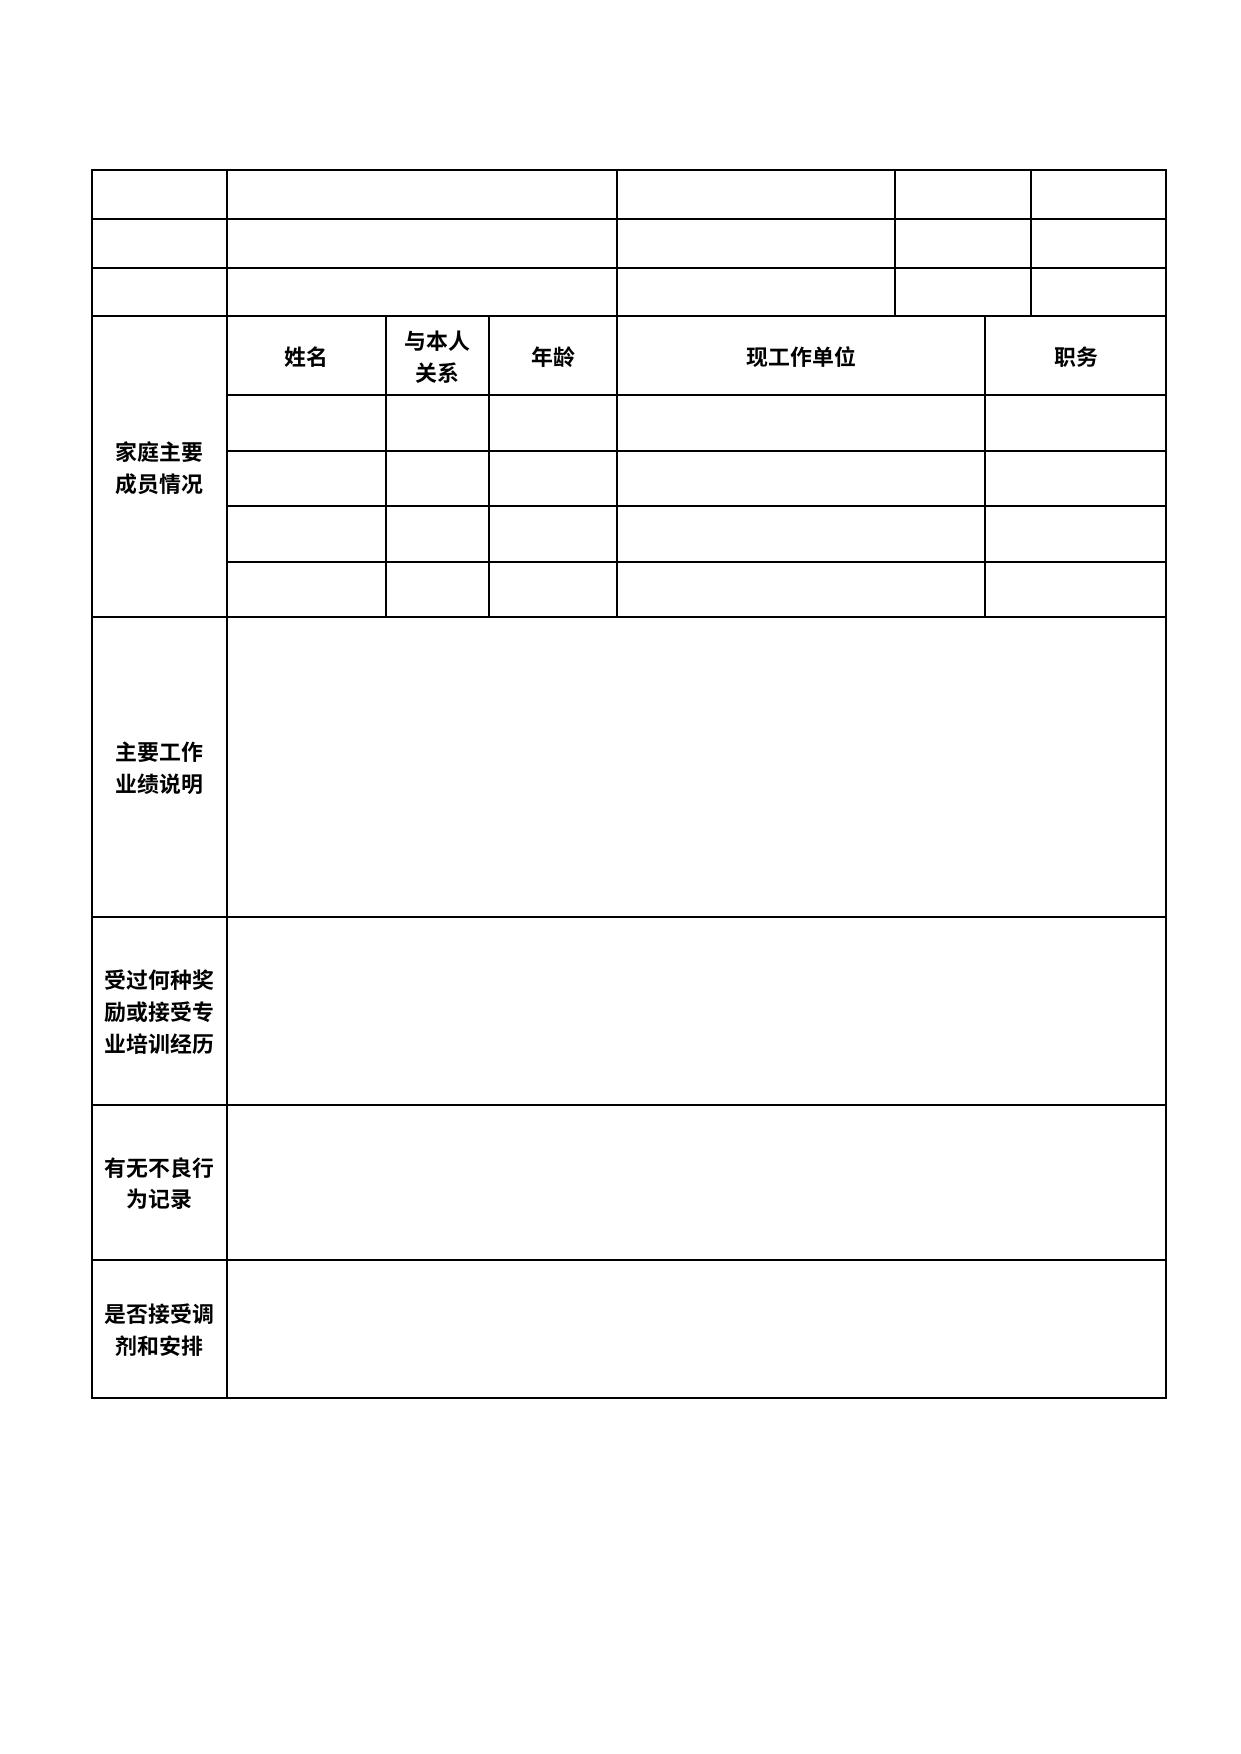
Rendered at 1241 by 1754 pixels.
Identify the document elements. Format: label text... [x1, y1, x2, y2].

table_cell [986, 507, 1165, 561]
table_cell 受过何种奖励或接受专业培训经历 [93, 918, 226, 1104]
table_cell [228, 452, 385, 505]
table_cell [228, 220, 616, 267]
table_cell [228, 563, 385, 616]
table_cell 主要工作 业绩说明 [93, 618, 226, 916]
table_cell 职务 [986, 317, 1165, 394]
table_cell [93, 269, 226, 315]
table_cell [228, 1106, 1165, 1258]
table_cell [1032, 269, 1165, 315]
table_cell [93, 171, 226, 218]
table_cell 是否接受调剂和安排 [93, 1261, 226, 1397]
table_cell [387, 563, 488, 616]
table_cell [1032, 171, 1165, 218]
table_cell [490, 507, 616, 561]
table_cell [618, 452, 984, 505]
table_cell [896, 171, 1030, 218]
table_cell [228, 918, 1165, 1104]
table_cell [228, 396, 385, 450]
table_cell [228, 269, 616, 315]
table_cell [490, 563, 616, 616]
table_cell [387, 452, 488, 505]
table_cell 家庭主要 成员情况 [93, 317, 226, 616]
table_cell [896, 220, 1030, 267]
table_cell 与本人关系 [387, 317, 488, 394]
table_cell [490, 452, 616, 505]
table_cell [986, 452, 1165, 505]
table_cell [986, 396, 1165, 450]
table_cell 现工作单位 [618, 317, 984, 394]
table_cell [228, 1261, 1165, 1397]
table_cell [618, 171, 894, 218]
table_cell [896, 269, 1030, 315]
table_cell [387, 396, 488, 450]
table_cell [93, 220, 226, 267]
table_cell [618, 269, 894, 315]
table_cell [228, 507, 385, 561]
table_cell [387, 507, 488, 561]
table_cell 姓名 [228, 317, 385, 394]
table_cell [618, 507, 984, 561]
table_cell 年龄 [490, 317, 616, 394]
table_cell [618, 396, 984, 450]
table_cell [618, 220, 894, 267]
table_cell 有无不良行为记录 [93, 1106, 226, 1258]
table_cell [228, 618, 1165, 916]
table_cell [986, 563, 1165, 616]
table_cell [618, 563, 984, 616]
table_cell [490, 396, 616, 450]
table_cell [1032, 220, 1165, 267]
table_cell [228, 171, 616, 218]
